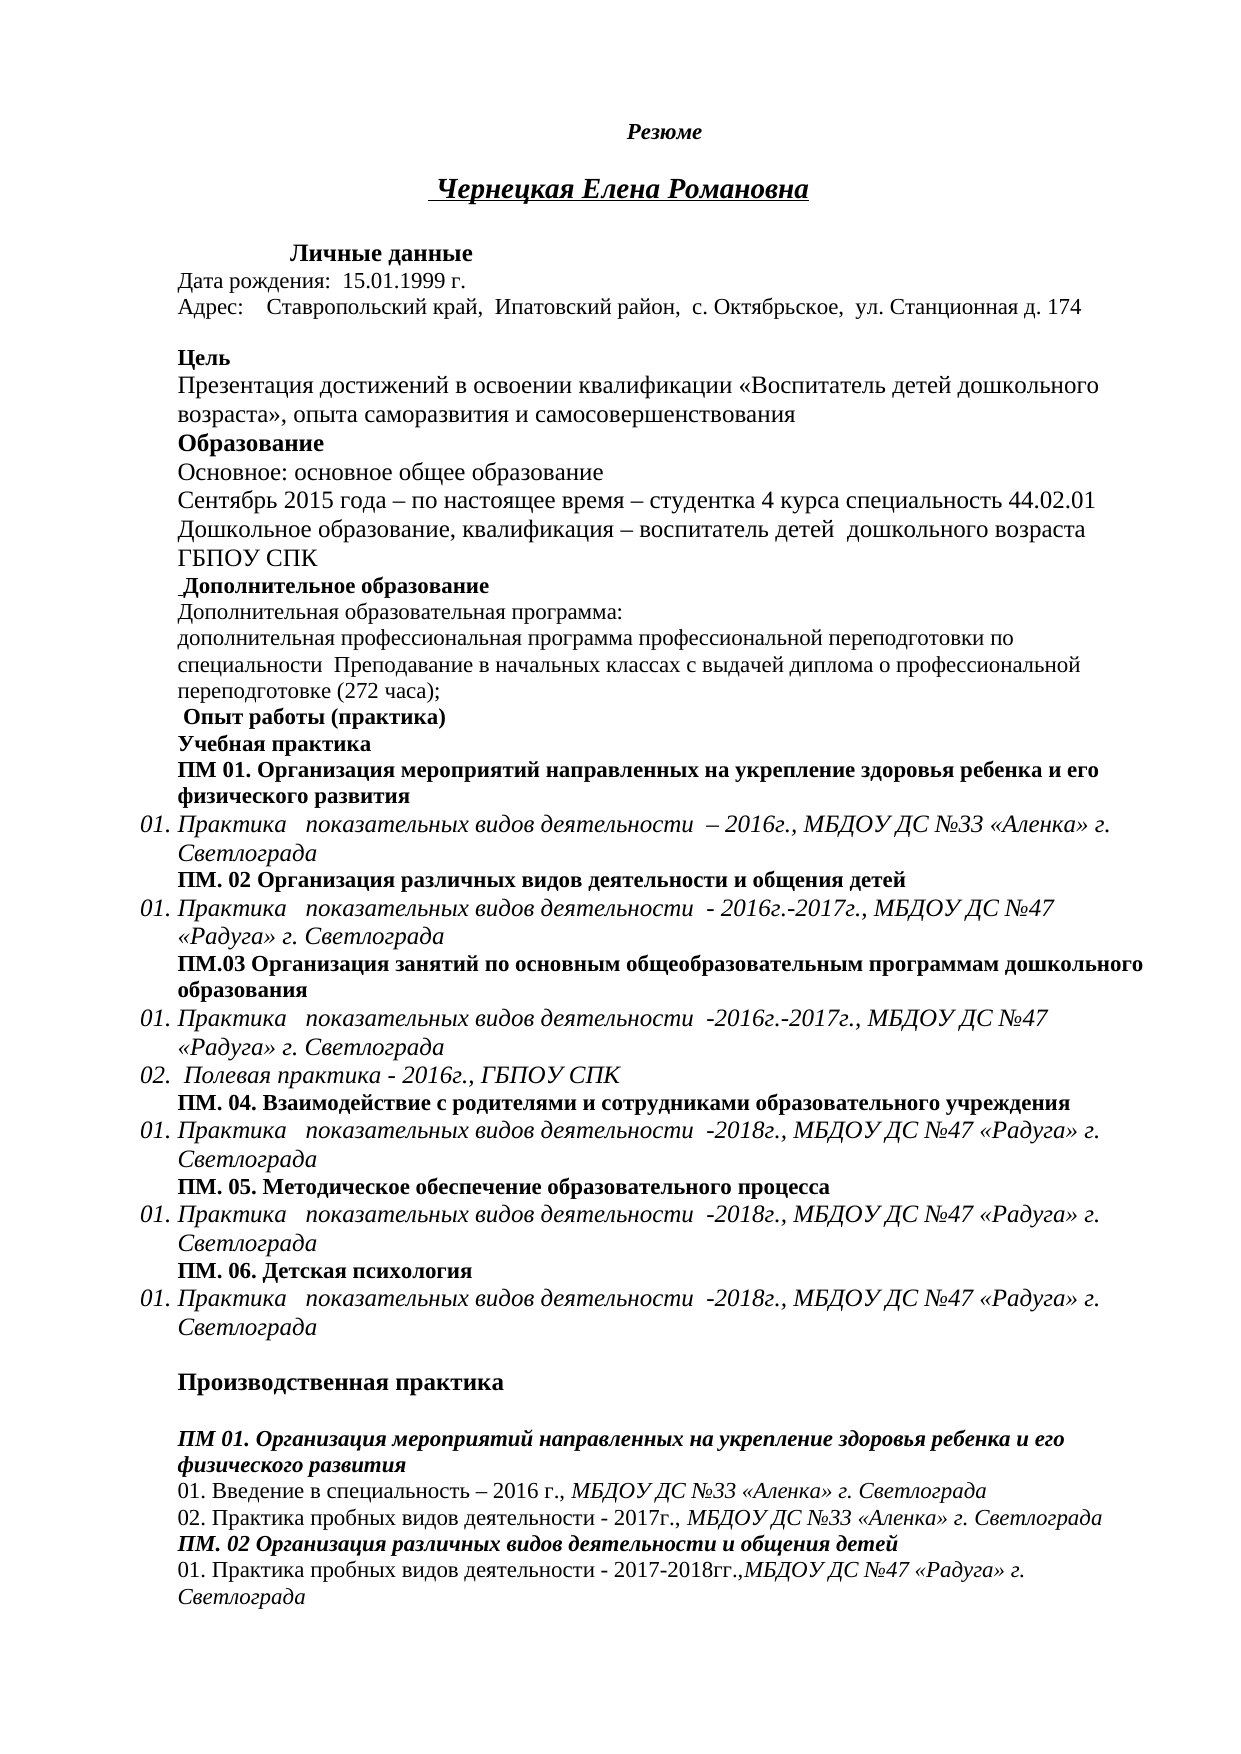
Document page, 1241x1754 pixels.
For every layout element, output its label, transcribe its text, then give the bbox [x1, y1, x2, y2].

text ПМ. 02 Организация различных видов деятельности и общения детей [177, 866, 1152, 893]
text 01. Практика пробных видов деятельности - 2017-2018гг.,МБДОУ ДС №47 «Радуга» г. Светлограда [177, 1556, 1152, 1609]
text Сентябрь 2015 года – по настоящее время – студентка 4 курса специальность 44.02.01 Дошкольное образование, квалификация – воспитатель детей дошкольного возраста ГБПОУ СПК [177, 485, 1152, 572]
list Практика показательных видов деятельности -2018г., МБДОУ ДС №47 «Радуга» г. Светлограда [140, 1199, 1152, 1257]
text Дополнительное образование [177, 572, 1152, 598]
list Практика показательных видов деятельности -2018г., МБДОУ ДС №47 «Радуга» г. Светлограда [140, 1283, 1152, 1341]
text Презентация достижений в освоении квалификации «Воспитатель детей дошкольного возраста», опыта саморазвития и самосовершенствования [177, 370, 1152, 428]
list Практика показательных видов деятельности -2018г., МБДОУ ДС №47 «Радуга» г. Светлограда [140, 1116, 1152, 1173]
text ПМ. 05. Методическое обеспечение образовательного процесса [177, 1173, 1152, 1199]
text Резюме [177, 118, 1152, 144]
text ПМ. 06. Детская психология [177, 1257, 1152, 1283]
list Практика показательных видов деятельности – 2016г., МБДОУ ДС №33 «Аленка» г. Светлограда [140, 809, 1152, 866]
list Чернецкая Елена Романовна [290, 171, 1152, 204]
text Дополнительная образовательная программа: [177, 598, 1152, 624]
text Учебная практика [177, 730, 1152, 756]
list Полевая практика - 2016г., ГБПОУ СПК [140, 1060, 1152, 1089]
text Образование [177, 428, 1152, 457]
text ПМ 01. Организация мероприятий направленных на укрепление здоровья ребенка и его физического развития [177, 756, 1152, 809]
text ПМ 01. Организация мероприятий направленных на укрепление здоровья ребенка и его физического развития [177, 1424, 1152, 1477]
text ПМ. 02 Организация различных видов деятельности и общения детей [177, 1530, 1152, 1556]
text 02. Практика пробных видов деятельности - 2017г., МБДОУ ДС №33 «Аленка» г. Светлограда [177, 1504, 1152, 1530]
text дополнительная профессиональная программа профессиональной переподготовки по специальности Преподавание в начальных классах с выдачей диплома о профессиональной переподготовке (272 часа); [177, 624, 1152, 703]
list Производственная практика [177, 1367, 1152, 1396]
text ПМ.03 Организация занятий по основным общеобразовательным программам дошкольного образования [177, 950, 1152, 1003]
list Практика показательных видов деятельности - 2016г.-2017г., МБДОУ ДС №47 «Радуга» г. Светлограда [140, 893, 1152, 950]
text Основное: основное общее образование [177, 457, 1152, 485]
text Адрес: Ставропольский край, Ипатовский район, с. Октябрьское, ул. Станционная д. 174 [177, 293, 1152, 319]
text Цель [177, 344, 1152, 370]
list Личные данные [290, 238, 1152, 267]
text ПМ. 04. Взаимодействие с родителями и сотрудниками образовательного учреждения [177, 1089, 1152, 1116]
list Практика показательных видов деятельности -2016г.-2017г., МБДОУ ДС №47 «Радуга» г. Светлограда [140, 1003, 1152, 1060]
text 01. Введение в специальность – 2016 г., МБДОУ ДС №33 «Аленка» г. Светлограда [177, 1477, 1152, 1504]
text Дата рождения: 15.01.1999 г. [177, 267, 1152, 293]
text Опыт работы (практика) [177, 703, 1152, 730]
